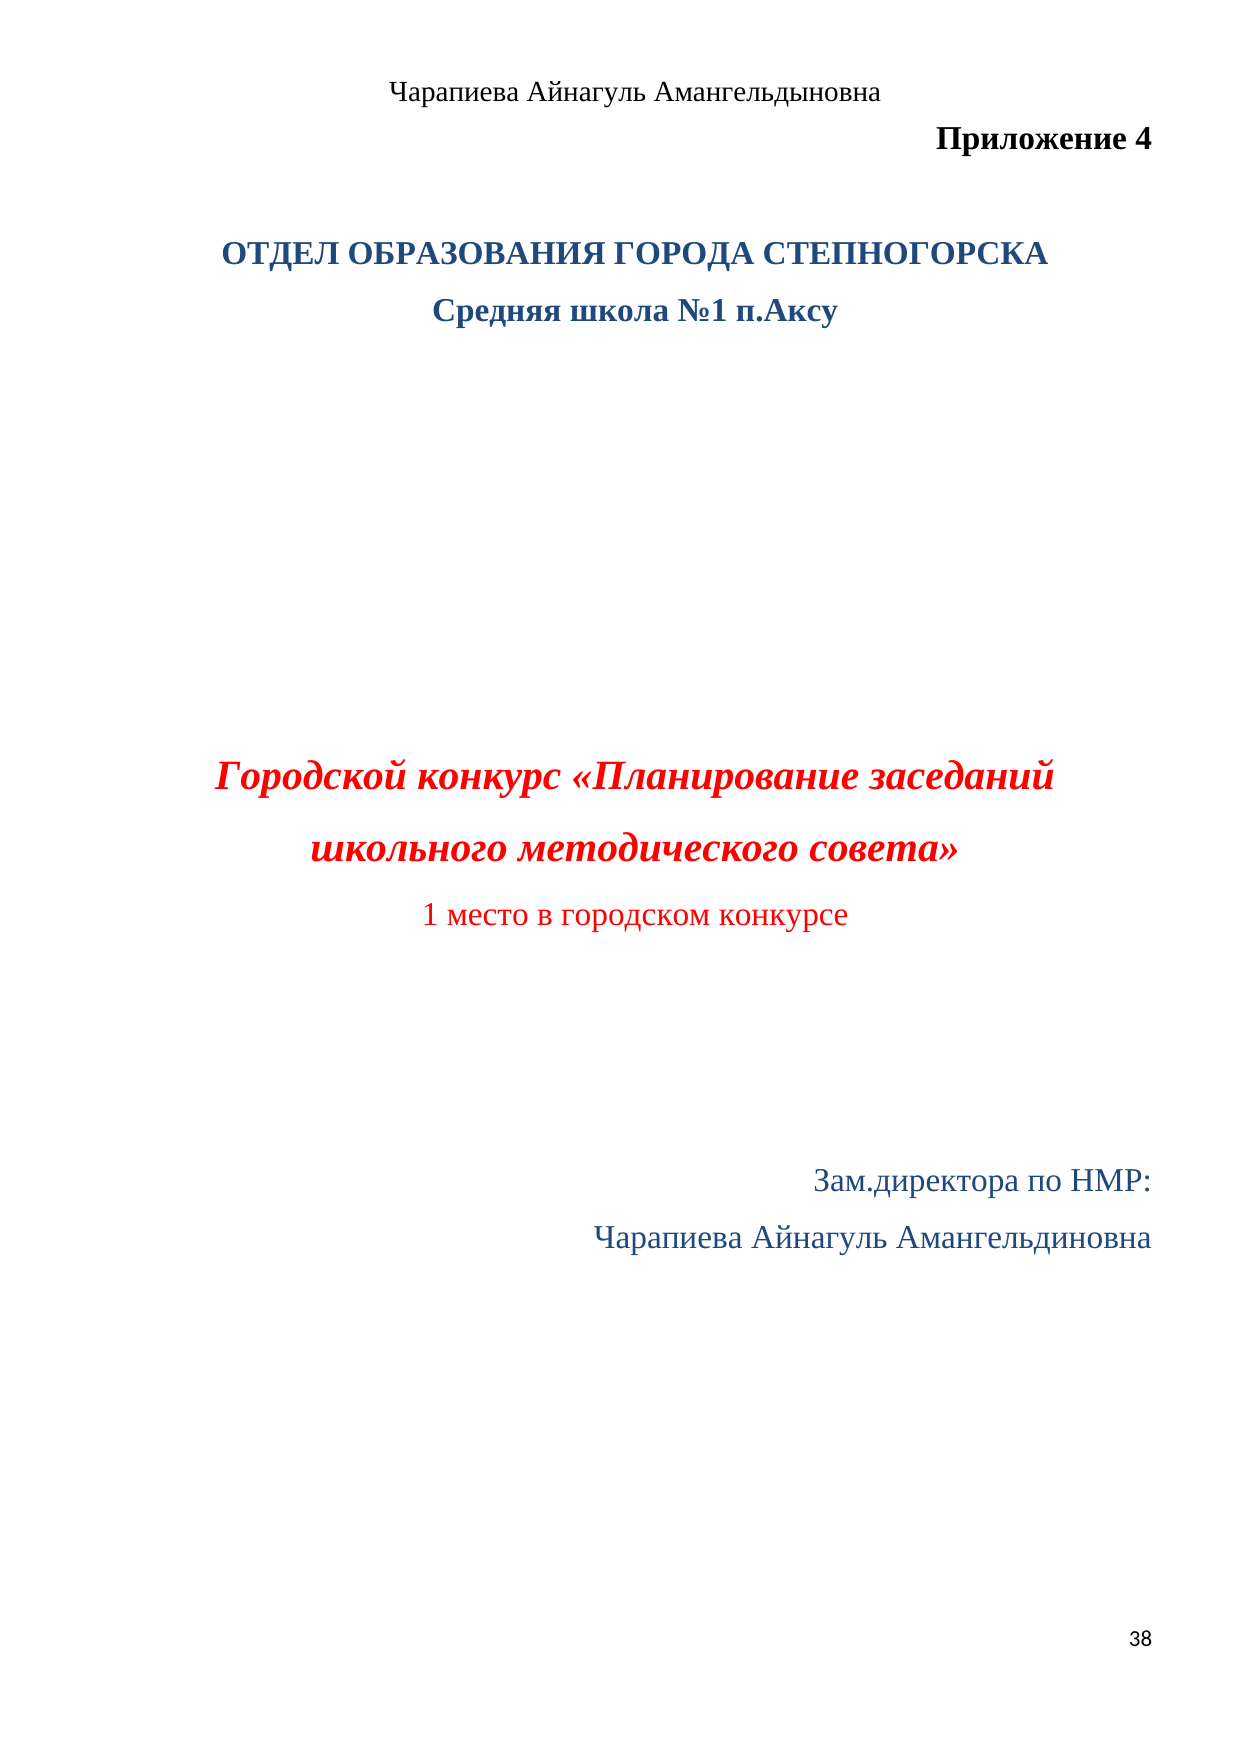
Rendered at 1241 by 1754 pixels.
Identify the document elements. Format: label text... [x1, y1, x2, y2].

text Зам.директора по НМР: [118, 1160, 1152, 1199]
text ОТДЕЛ ОБРАЗОВАНИЯ ГОРОДА СТЕПНОГОРСКА [118, 233, 1152, 271]
text Городской конкурс «Планирование заседаний школьного методического совета» [118, 751, 1152, 870]
text Чарапиева Айнагуль Амангельдиновна [118, 1218, 1152, 1256]
text 1 место в городском конкурсе [118, 894, 1152, 933]
text Приложение 4 [118, 118, 1152, 156]
text Средняя школа №1 п.Аксу [118, 291, 1152, 329]
